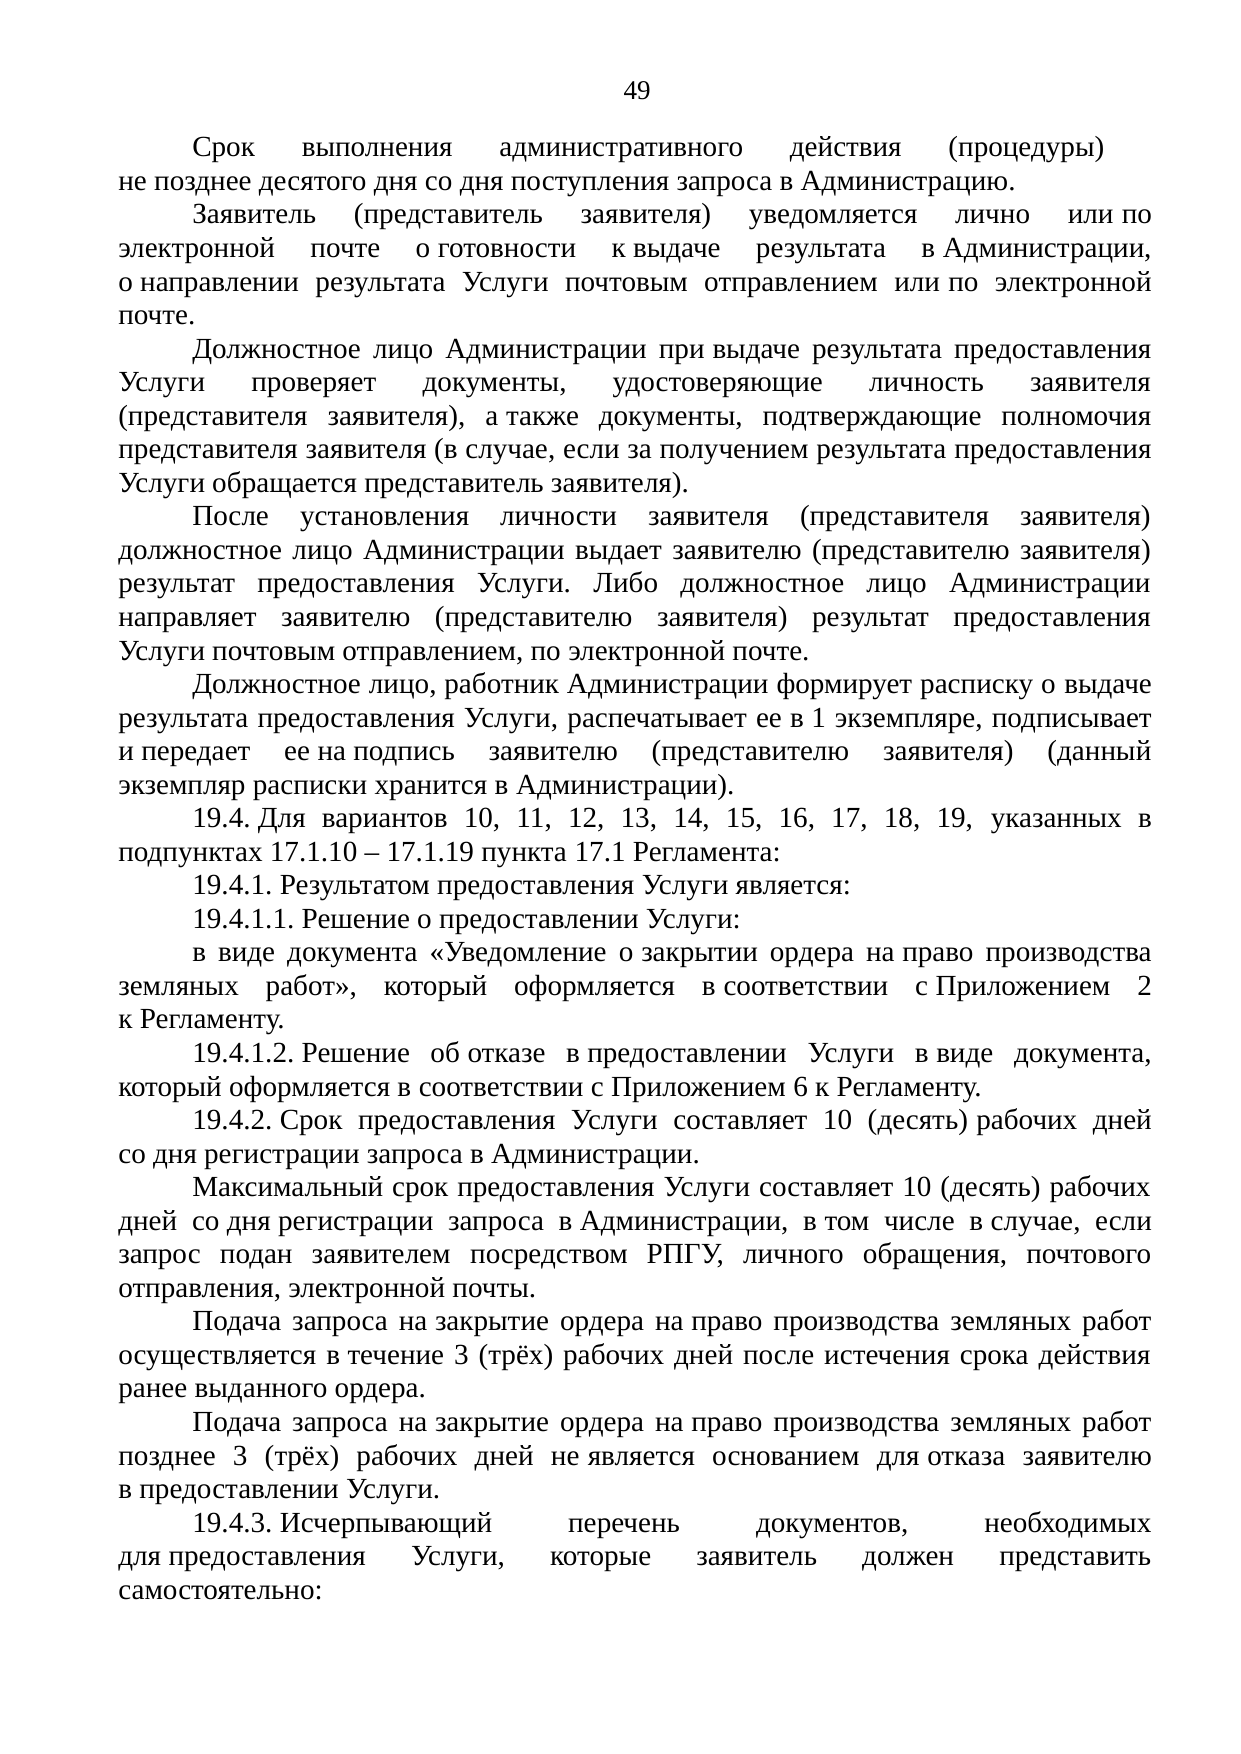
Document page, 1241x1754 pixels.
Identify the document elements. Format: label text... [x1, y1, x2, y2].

text После установления личности заявителя (представителя заявителя) должностное лицо Администрации выдает заявителю (представителю заявителя) результат предоставления Услуги. Либо должностное лицо Администрации направляет заявителю (представителю заявителя) результат предоставления Услуги почтовым отправлением, по электронной почте. [118, 498, 1152, 666]
text Максимальный срок предоставления Услуги составляет 10 (десять) рабочих дней со дня регистрации запроса в Администрации, в том числе в случае, если запрос подан заявителем посредством РПГУ, личного обращения, почтового отправления, электронной почты. [118, 1169, 1152, 1303]
text Подача запроса на закрытие ордера на право производства земляных работ позднее 3 (трёх) рабочих дней не является основанием для отказа заявителю в предоставлении Услуги. [118, 1404, 1152, 1505]
text Срок выполнения административного действия (процедуры) не позднее десятого дня со дня поступления запроса в Администрацию. [118, 129, 1152, 197]
text 19.4.3. Исчерпывающий перечень документов, необходимых для предоставления Услуги, которые заявитель должен представить самостоятельно: [118, 1505, 1152, 1605]
text Заявитель (представитель заявителя) уведомляется лично или по электронной почте о готовности к выдаче результата в Администрации, о направлении результата Услуги почтовым отправлением или по электронной почте. [118, 197, 1152, 331]
text 19.4.1.2. Решение об отказе в предоставлении Услуги в виде документа, который оформляется в соответствии с Приложением 6 к Регламенту. [118, 1035, 1152, 1102]
text Должностное лицо, работник Администрации формирует расписку о выдаче результата предоставления Услуги, распечатывает ее в 1 экземпляре, подписывает и передает ее на подпись заявителю (представителю заявителя) (данный экземпляр расписки хранится в Администрации). [118, 666, 1152, 800]
text Подача запроса на закрытие ордера на право производства земляных работ осуществляется в течение 3 (трёх) рабочих дней после истечения срока действия ранее выданного ордера. [118, 1303, 1152, 1404]
text 19.4. Для вариантов 10, 11, 12, 13, 14, 15, 16, 17, 18, 19, указанных в подпунктах 17.1.10 ‒ 17.1.19 пункта 17.1 Регламента: [118, 800, 1152, 867]
text 19.4.1.1. Решение о предоставлении Услуги: [118, 901, 1152, 934]
text в виде документа «Уведомление о закрытии ордера на право производства земляных работ», который оформляется в соответствии с Приложением 2 к Регламенту. [118, 934, 1152, 1035]
text Должностное лицо Администрации при выдаче результата предоставления Услуги проверяет документы, удостоверяющие личность заявителя (представителя заявителя), а также документы, подтверждающие полномочия представителя заявителя (в случае, если за получением результата предоставления Услуги обращается представитель заявителя). [118, 331, 1152, 498]
text 19.4.1. Результатом предоставления Услуги является: [118, 867, 1152, 901]
text 19.4.2. Срок предоставления Услуги составляет 10 (десять) рабочих дней со дня регистрации запроса в Администрации. [118, 1102, 1152, 1169]
